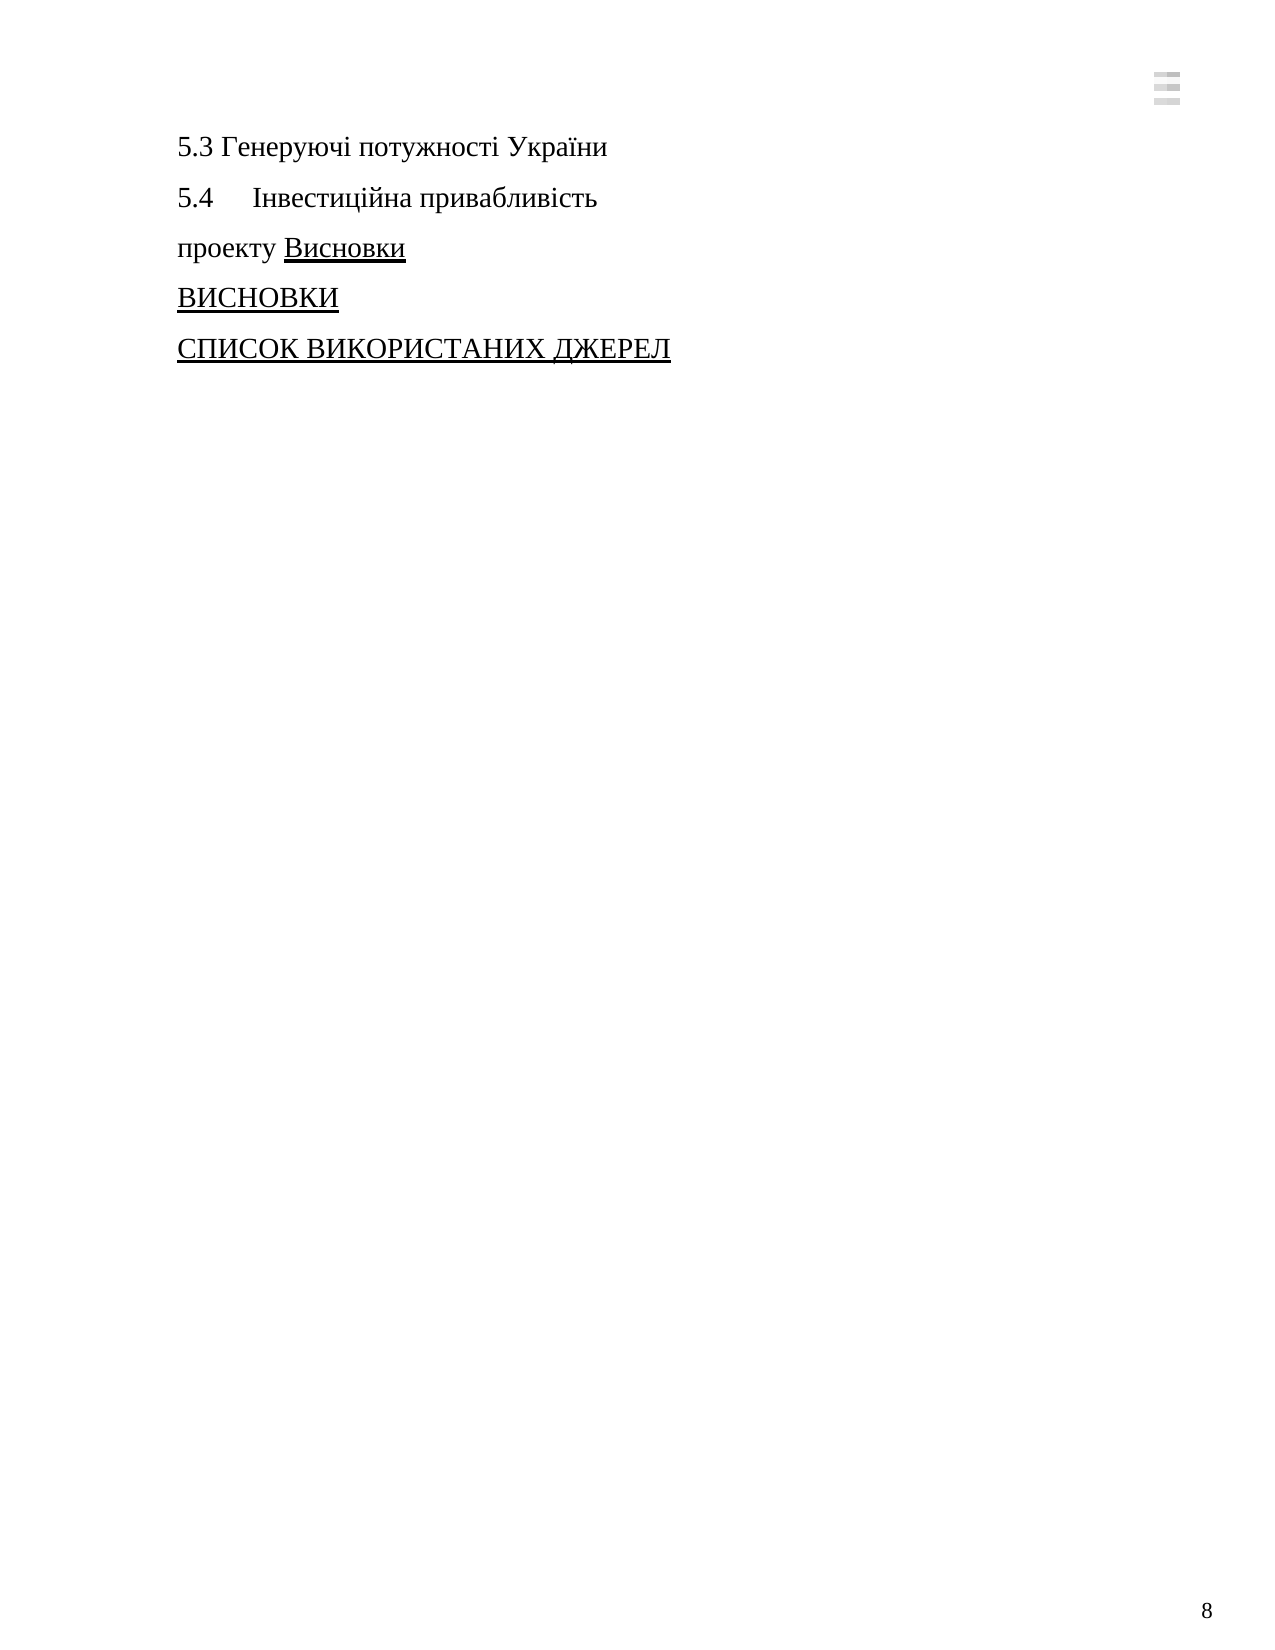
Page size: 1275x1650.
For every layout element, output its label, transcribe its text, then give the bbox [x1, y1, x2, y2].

list Інвестиційна привабливість проекту Висновки [177, 180, 598, 264]
text СПИСОК ВИКОРИСТАНИХ ДЖЕРЕЛ [177, 331, 1212, 364]
list Генеруючі потужності України [177, 129, 1212, 163]
text ВИСНОВКИ [177, 281, 1212, 314]
picture [1142, 72, 1194, 105]
